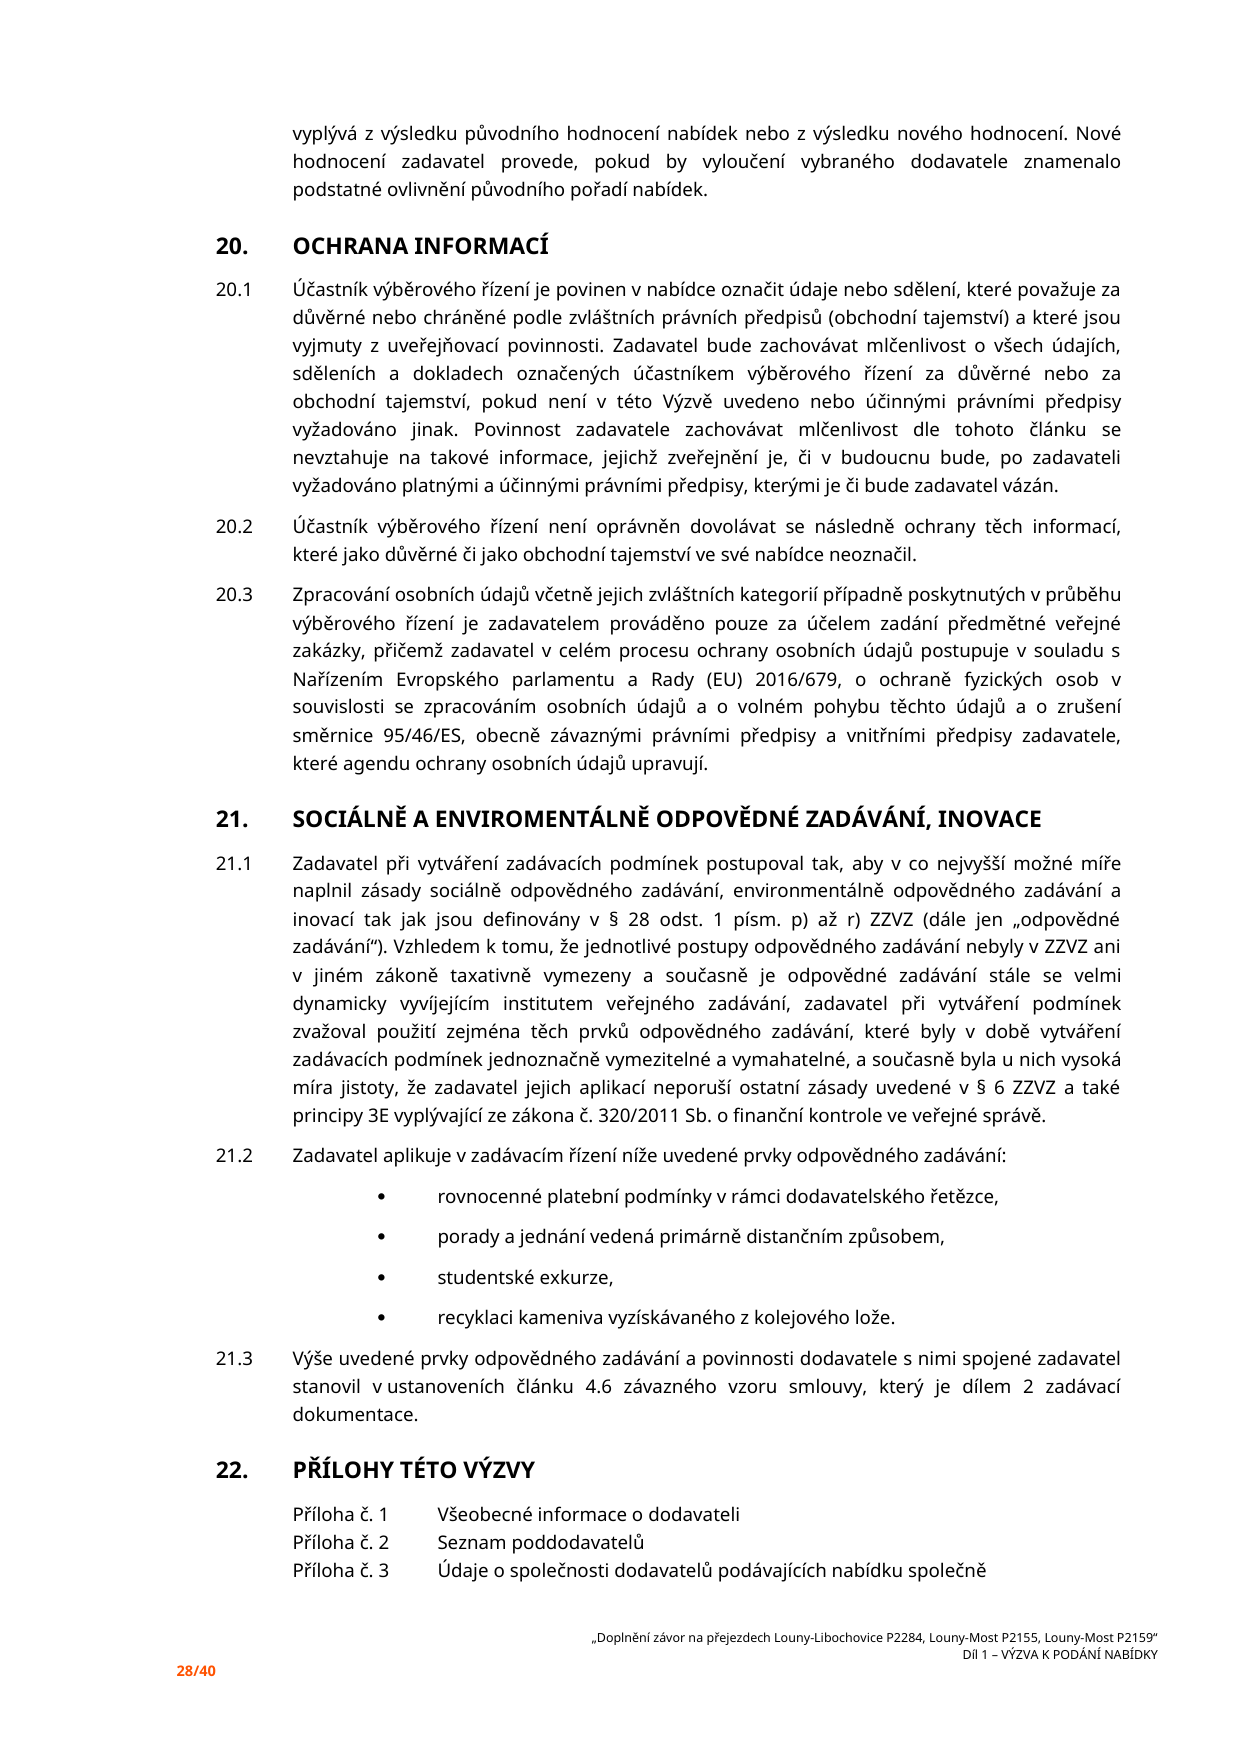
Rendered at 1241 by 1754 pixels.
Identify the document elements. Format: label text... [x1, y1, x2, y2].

list recyklaci kameniva vyzískávaného z kolejového lože. [378, 1304, 1122, 1330]
text Zadavatel aplikuje v zadávacím řízení níže uvedené prvky odpovědného zadávání: [216, 1142, 1122, 1168]
text Účastník výběrového řízení není oprávněn dovolávat se následně ochrany těch informací, které jako důvěrné či jako obchodní tajemství ve své nabídce neoznačil. [216, 513, 1122, 567]
list rovnocenné platební podmínky v rámci dodavatelského řetězce, [378, 1183, 1122, 1208]
text Zpracování osobních údajů včetně jejich zvláštních kategorií případně poskytnutých v průběhu výběrového řízení je zadavatelem prováděno pouze za účelem zadání předmětné veřejné zakázky, přičemž zadavatel v celém procesu ochrany osobních údajů postupuje v souladu s Nařízením Evropského parlamentu a Rady (EU) 2016/679, o ochraně fyzických osob v souvislosti se zpracováním osobních údajů a o volném pohybu těchto údajů a o zrušení směrnice 95/46/ES, obecně závaznými právními předpisy a vnitřními předpisy zadavatele, které agendu ochrany osobních údajů upravují. [216, 582, 1122, 775]
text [216, 121, 1122, 202]
text Příloha č. 1 Všeobecné informace o dodavateli [292, 1501, 1122, 1527]
list porady a jednání vedená primárně distančním způsobem, [378, 1223, 1122, 1249]
text SOCIÁLNĚ A ENVIROMENTÁLNĚ ODPOVĚDNÉ ZADÁVÁNÍ, INOVACE [216, 803, 1122, 834]
text Účastník výběrového řízení je povinen v nabídce označit údaje nebo sdělení, které považuje za důvěrné nebo chráněné podle zvláštních právních předpisů (obchodní tajemství) a které jsou vyjmuty z uveřejňovací povinnosti. Zadavatel bude zachovávat mlčenlivost o všech údajích, sděleních a dokladech označených účastníkem výběrového řízení za důvěrné nebo za obchodní tajemství, pokud není v této Výzvě uvedeno nebo účinnými právními předpisy vyžadováno jinak. Povinnost zadavatele zachovávat mlčenlivost dle tohoto článku se nevztahuje na takové informace, jejichž zveřejnění je, či v budoucnu bude, po zadavateli vyžadováno platnými a účinnými právními předpisy, kterými je či bude zadavatel vázán. [216, 277, 1122, 498]
text Příloha č. 3 Údaje o společnosti dodavatelů podávajících nabídku společně [292, 1557, 1122, 1583]
text Zadavatel při vytváření zadávacích podmínek postupoval tak, aby v co nejvyšší možné míře naplnil zásady sociálně odpovědného zadávání, environmentálně odpovědného zadávání a inovací tak jak jsou definovány v § 28 odst. 1 písm. p) až r) ZZVZ (dále jen „odpovědné zadávání“). Vzhledem k tomu, že jednotlivé postupy odpovědného zadávání nebyly v ZZVZ ani v jiném zákoně taxativně vymezeny a současně je odpovědné zadávání stále se velmi dynamicky vyvíjejícím institutem veřejného zadávání, zadavatel při vytváření podmínek zvažoval použití zejména těch prvků odpovědného zadávání, které byly v době vytváření zadávacích podmínek jednoznačně vymezitelné a vymahatelné, a současně byla u nich vysoká míra jistoty, že zadavatel jejich aplikací neporuší ostatní zásady uvedené v § 6 ZZVZ a také principy 3E vyplývající ze zákona č. 320/2011 Sb. o finanční kontrole ve veřejné správě. [216, 850, 1122, 1127]
text Příloha č. 2 Seznam poddodavatelů [292, 1529, 1122, 1554]
list studentské exkurze, [378, 1264, 1122, 1289]
text OCHRANA INFORMACÍ [216, 230, 1122, 261]
text Výše uvedené prvky odpovědného zadávání a povinnosti dodavatele s nimi spojené zadavatel stanovil v ustanoveních článku 4.6 závazného vzoru smlouvy, který je dílem 2 zadávací dokumentace. [216, 1345, 1122, 1427]
text PŘÍLOHY TÉTO VÝZVY [216, 1454, 1122, 1485]
